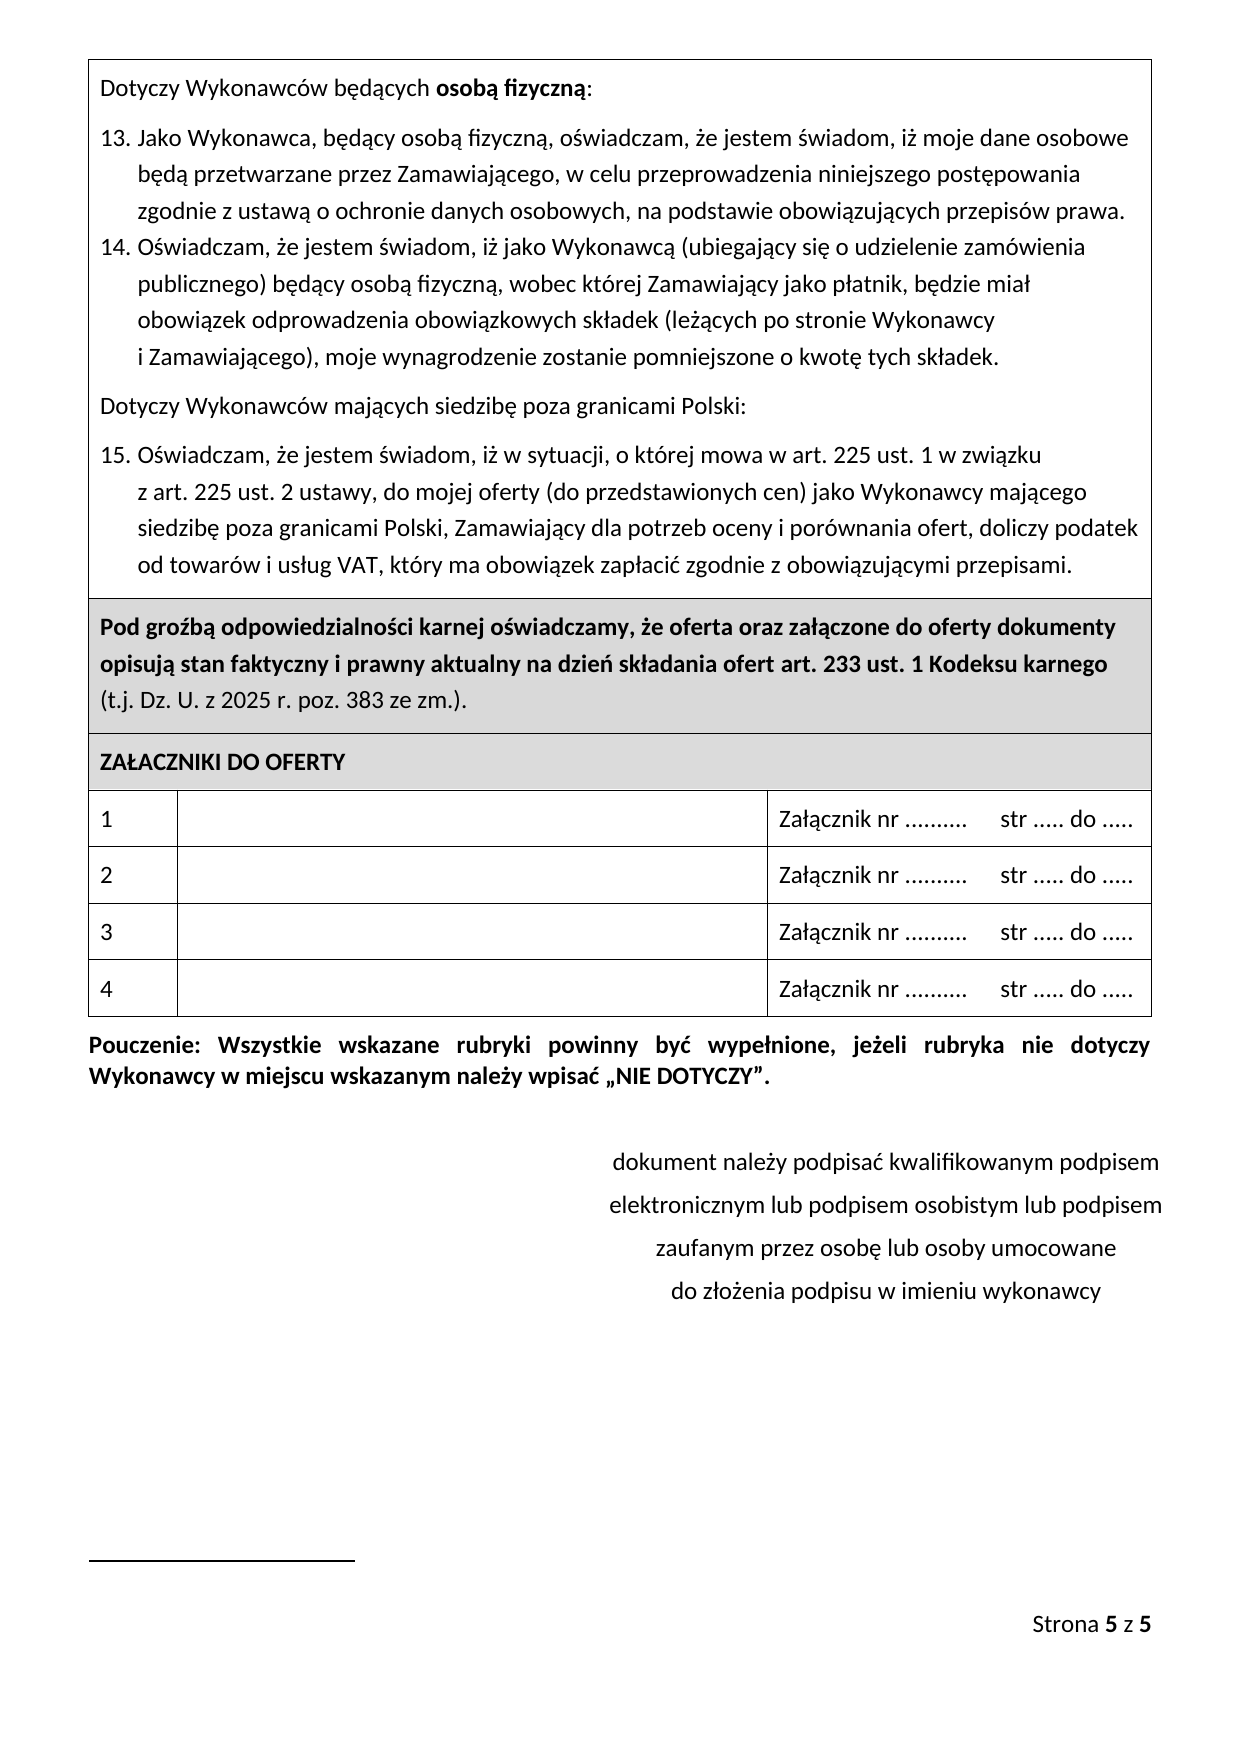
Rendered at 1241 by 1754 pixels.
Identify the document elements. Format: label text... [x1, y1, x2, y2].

table_cell Pod groźbą odpowiedzialności karnej oświadczamy, że oferta oraz załączone do oferty dokumenty opisują stan faktyczny i prawny aktualny na dzień składania ofert art. 233 ust. 1 Kodeksu karnego (t.j. Dz. U. z 2025 r. poz. 383 ze zm.). [89, 599, 1151, 733]
text elektronicznym lub podpisem osobistym lub podpisem [89, 1189, 1152, 1219]
table_cell 4 [89, 960, 177, 1016]
table_cell ZAŁACZNIKI DO OFERTY [89, 734, 1151, 789]
text Pouczenie: Wszystkie wskazane rubryki powinny być wypełnione, jeżeli rubryka nie dotyczy Wykonawcy w miejscu wskazanym należy wpisać „NIE DOTYCZY”. [89, 1029, 1152, 1090]
table_cell Załącznik nr .......... str ..... do ..... [768, 960, 1151, 1016]
table_cell [178, 904, 767, 959]
table_cell 1 [89, 791, 177, 846]
table_cell [178, 847, 767, 903]
text dokument należy podpisać kwalifikowanym podpisem [89, 1146, 1152, 1176]
table_cell Załącznik nr .......... str ..... do ..... [768, 904, 1151, 959]
table_cell [178, 960, 767, 1016]
text zaufanym przez osobę lub osoby umocowane [89, 1232, 1152, 1262]
table_cell Załącznik nr .......... str ..... do ..... [768, 791, 1151, 846]
table_cell 3 [89, 904, 177, 959]
table_cell [178, 791, 767, 846]
table_cell Załącznik nr .......... str ..... do ..... [768, 847, 1151, 903]
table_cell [89, 60, 1151, 598]
table_cell 2 [89, 847, 177, 903]
text do złożenia podpisu w imieniu wykonawcy [89, 1275, 1152, 1306]
